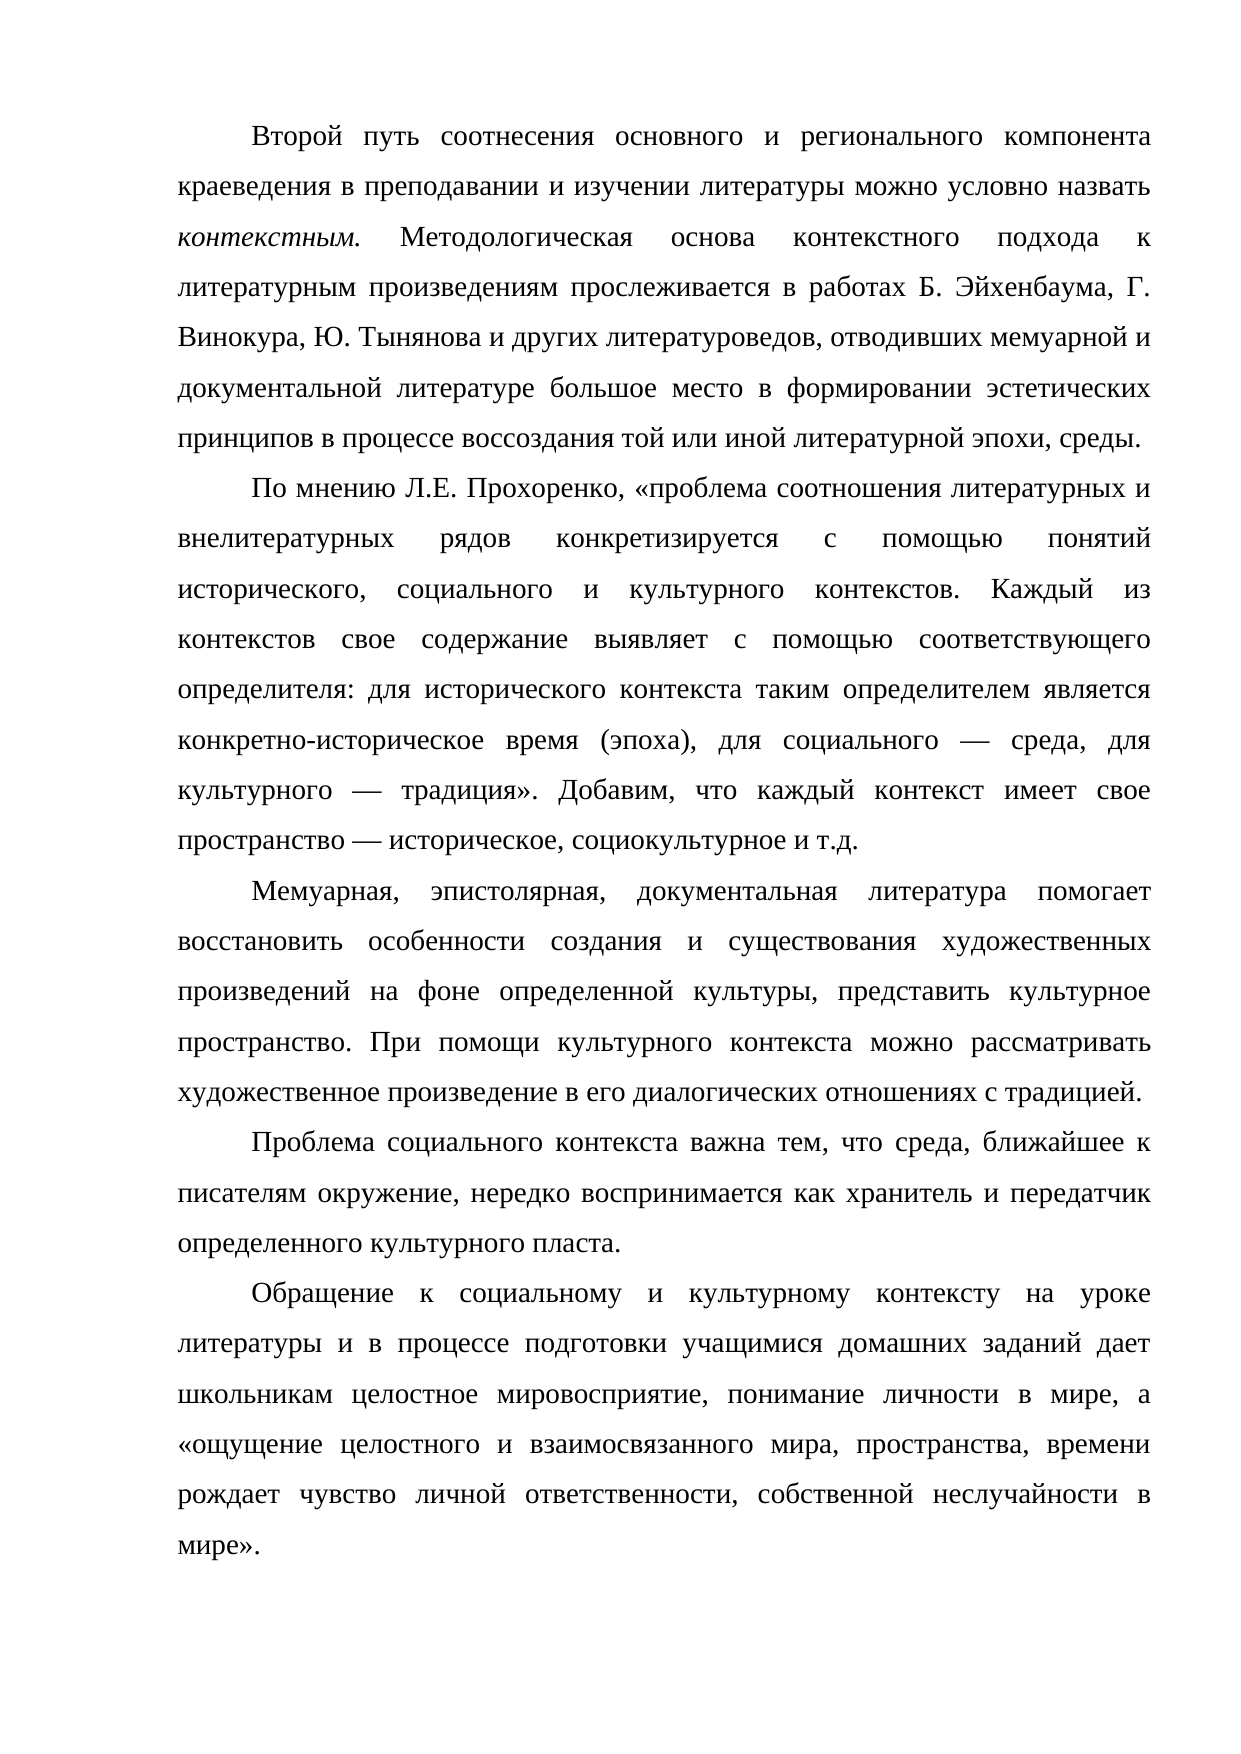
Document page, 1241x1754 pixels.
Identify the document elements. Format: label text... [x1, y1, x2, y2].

text Проблема социального контекста важна тем, что среда, ближайшее к писателям окружение, нередко воспринимается как хранитель и передатчик определенного культурного пласта. [177, 1124, 1152, 1258]
text Обращение к социальному и культурному контексту на уроке литературы и в процессе подготовки учащимися домашних заданий дает школьникам целостное мировосприятие, понимание личности в мире, а «ощущение целостного и взаимосвязанного мира, пространства, времени рождает чувство личной ответственности, собственной неслучайности в мире». [177, 1275, 1152, 1560]
text По мнению Л.Е. Прохоренко, «проблема соотношения литературных и внелитературных рядов конкретизируется с помощью понятий исторического, социального и культурного контекстов. Каждый из контекстов свое содержание выявляет с помощью соответствующего определителя: для исторического контекста таким определителем является конкретно-историческое время (эпоха), для социального — среда, для культурного — традиция». Добавим, что каждый контекст имеет свое пространство — историческое, социокультурное и т.д. [177, 470, 1152, 856]
text Второй путь соотнесения основного и регионального компонента краеведения в преподавании и изучении литературы можно условно назвать контекстным. Методологическая основа контекстного подхода к литературным произведениям прослеживается в работах Б. Эйхенбаума, Г. Винокура, Ю. Тынянова и других литературоведов, отводивших мемуарной и документальной литературе большое место в формировании эстетических принципов в процессе воссоздания той или иной литературной эпохи, среды. [177, 118, 1152, 453]
text Мемуарная, эпистолярная, документальная литература помогает восстановить особенности создания и существования художественных произведений на фоне определенной культуры, представить культурное пространство. При помощи культурного контекста можно рассматривать художественное произведение в его диалогических отношениях с традицией. [177, 873, 1152, 1108]
